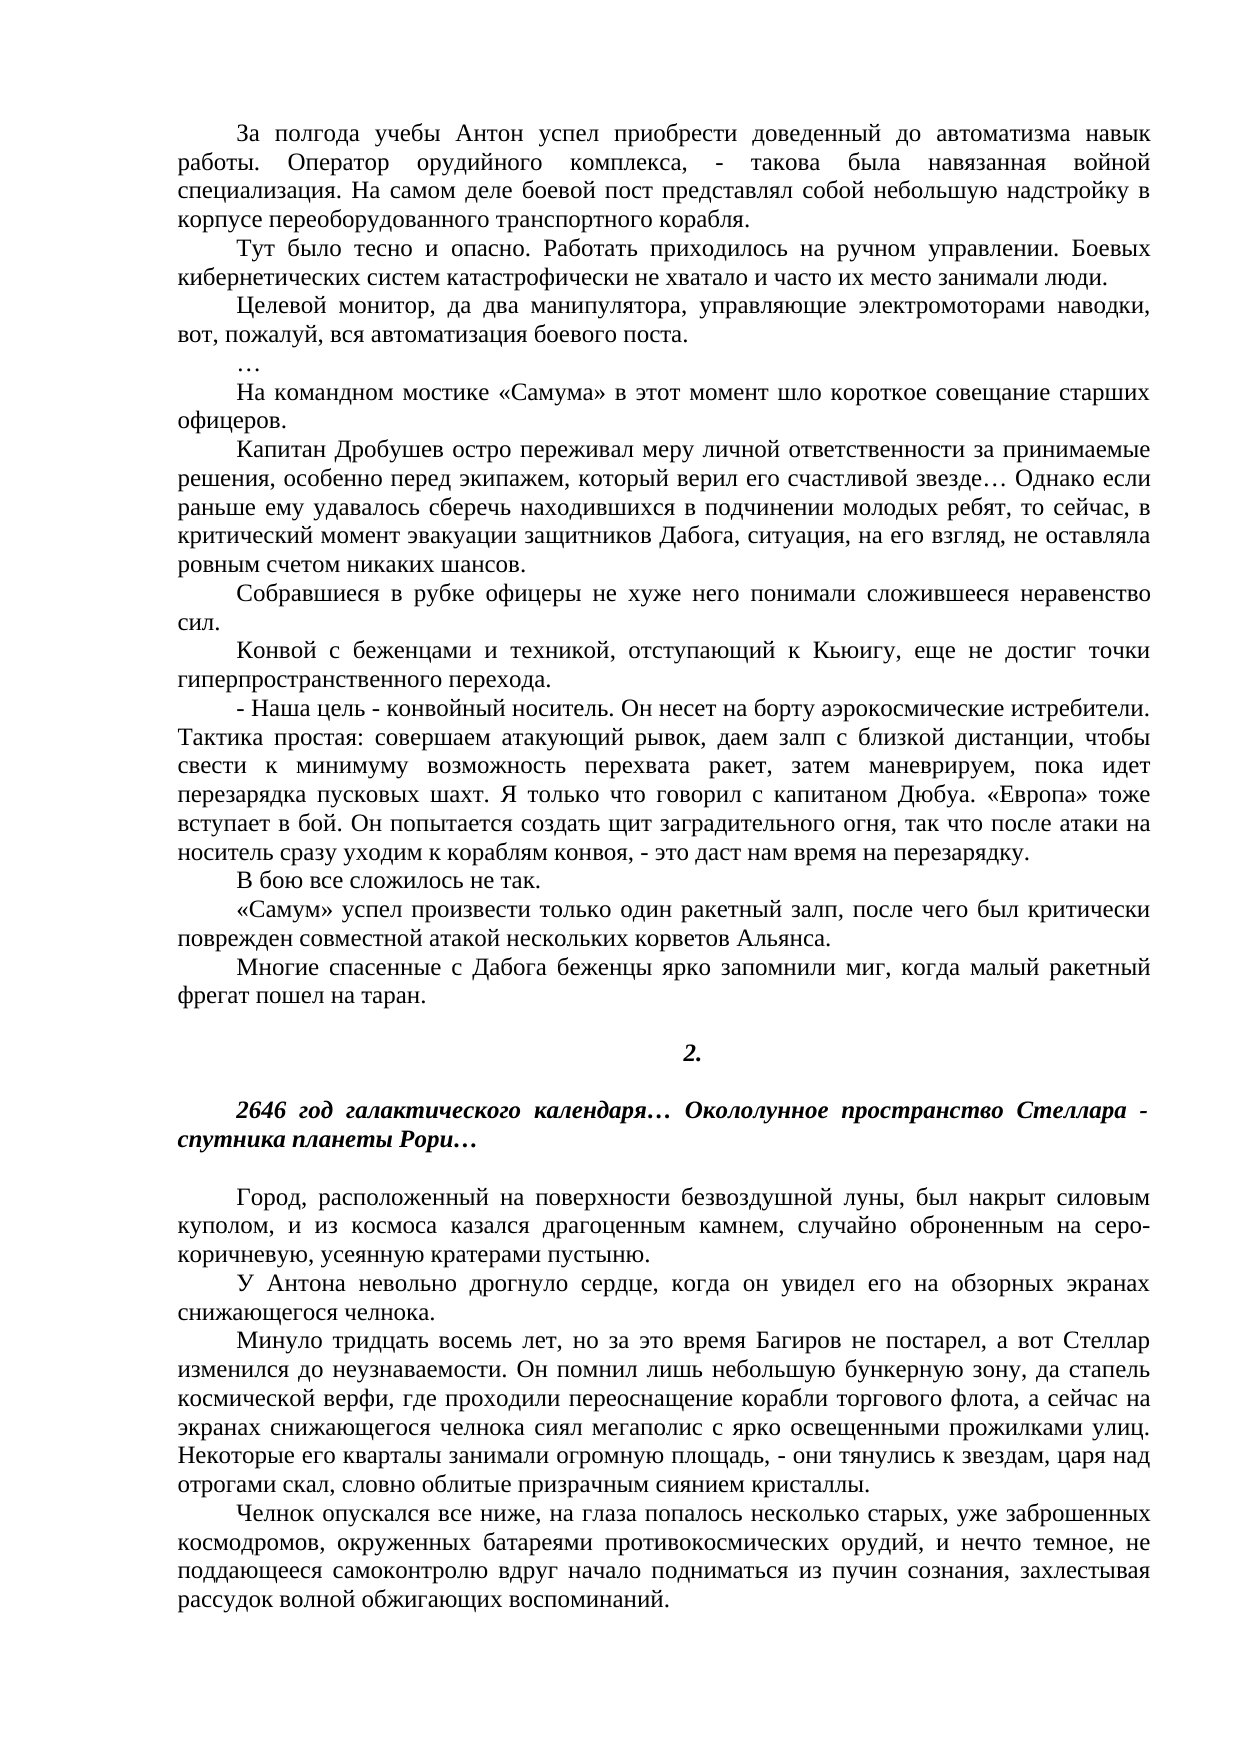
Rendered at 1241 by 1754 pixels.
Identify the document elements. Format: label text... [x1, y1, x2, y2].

text Собравшиеся в рубке офицеры не хуже него понимали сложившееся неравенство сил. [177, 578, 1152, 636]
text Целевой монитор, да два манипулятора, управляющие электромоторами наводки, вот, пожалуй, вся автоматизация боевого поста. [177, 291, 1152, 348]
text - Наша цель - конвойный носитель. Он несет на борту аэрокосмические истребители. Тактика простая: совершаем атакующий рывок, даем залп с близкой дистанции, чтобы свести к минимуму возможность перехвата ракет, затем маневрируем, пока идет перезарядка пусковых шахт. Я только что говорил с капитаном Дюбуа. «Европа» тоже вступает в бой. Он попытается создать щит заградительного огня, так что после атаки на носитель сразу уходим к кораблям конвоя, - это даст нам время на перезарядку. [177, 693, 1152, 866]
text Тут было тесно и опасно. Работать приходилось на ручном управлении. Боевых кибернетических систем катастрофически не хватало и часто их место занимали люди. [177, 233, 1152, 291]
text В бою все сложилось не так. [177, 866, 1152, 894]
text Город, расположенный на поверхности безвоздушной луны, был накрыт силовым куполом, и из космоса казался драгоценным камнем, случайно оброненным на серо-коричневую, усеянную кратерами пустыню. [177, 1182, 1152, 1268]
text Челнок опускался все ниже, на глаза попалось несколько старых, уже заброшенных космодромов, окруженных батареями противокосмических орудий, и нечто темное, не поддающееся самоконтролю вдруг начало подниматься из пучин сознания, захлестывая рассудок волной обжигающих воспоминаний. [177, 1498, 1152, 1613]
text 2646 год галактического календаря… Окололунное пространство Стеллара - спутника планеты Рори… [177, 1096, 1152, 1153]
text Многие спасенные с Дабога беженцы ярко запомнили миг, когда малый ракетный фрегат пошел на таран. [177, 952, 1152, 1009]
text «Самум» успел произвести только один ракетный залп, после чего был критически поврежден совместной атакой нескольких корветов Альянса. [177, 894, 1152, 952]
text У Антона невольно дрогнуло сердце, когда он увидел его на обзорных экранах снижающегося челнока. [177, 1268, 1152, 1326]
text За полгода учебы Антон успел приобрести доведенный до автоматизма навык работы. Оператор орудийного комплекса, - такова была навязанная войной специализация. На самом деле боевой пост представлял собой небольшую надстройку в корпусе переоборудованного транспортного корабля. [177, 118, 1152, 233]
text Конвой с беженцами и техникой, отступающий к Кьюигу, еще не достиг точки гиперпространственного перехода. [177, 636, 1152, 693]
text Капитан Дробушев остро переживал меру личной ответственности за принимаемые решения, особенно перед экипажем, который верил его счастливой звезде… Однако если раньше ему удавалось сберечь находившихся в подчинении молодых ребят, то сейчас, в критический момент эвакуации защитников Дабога, ситуация, на его взгляд, не оставляла ровным счетом никаких шансов. [177, 434, 1152, 578]
text 2. [177, 1038, 1152, 1067]
text Минуло тридцать восемь лет, но за это время Багиров не постарел, а вот Стеллар изменился до неузнаваемости. Он помнил лишь небольшую бункерную зону, да стапель космической верфи, где проходили переоснащение корабли торгового флота, а сейчас на экранах снижающегося челнока сиял мегаполис с ярко освещенными прожилками улиц. Некоторые его кварталы занимали огромную площадь, - они тянулись к звездам, царя над отрогами скал, словно облитые призрачным сиянием кристаллы. [177, 1326, 1152, 1498]
text … [177, 348, 1152, 377]
text На командном мостике «Самума» в этот момент шло короткое совещание старших офицеров. [177, 377, 1152, 434]
